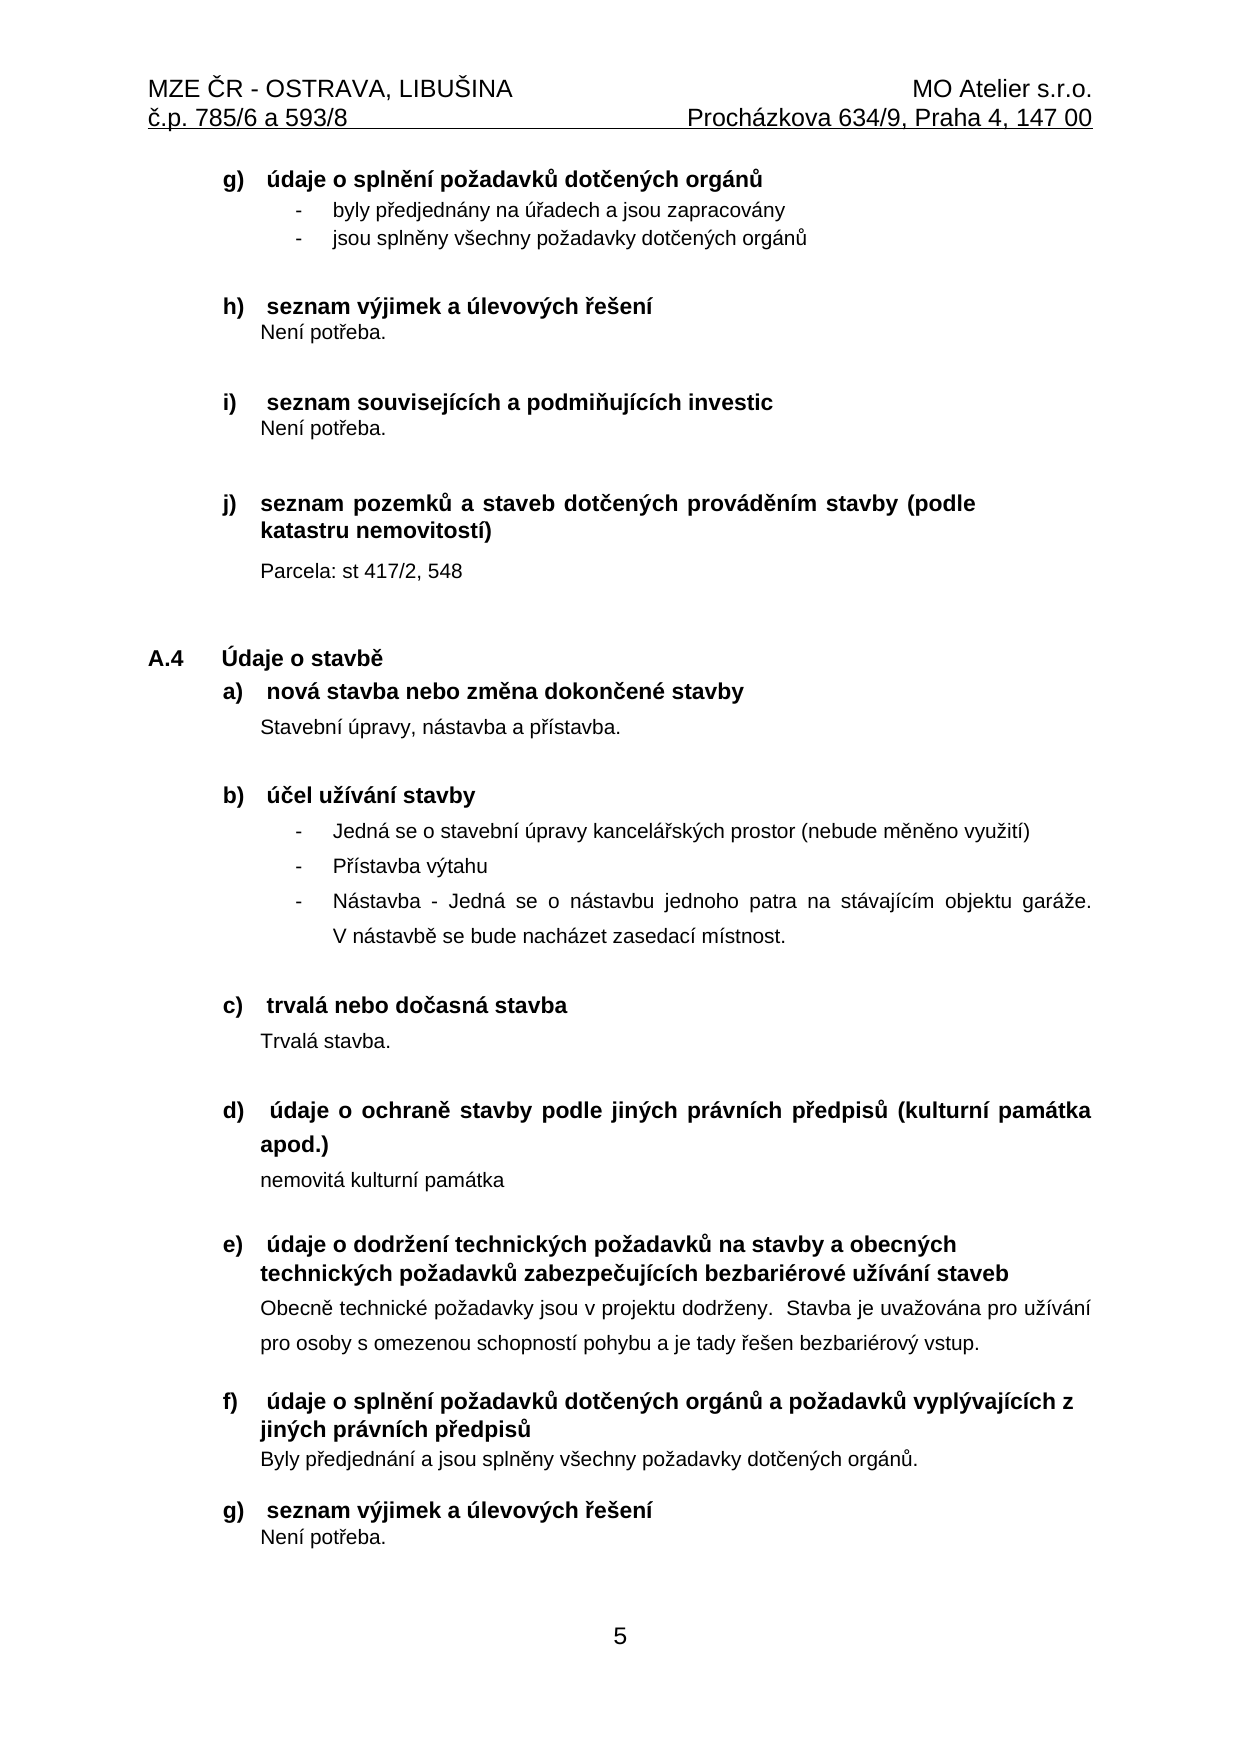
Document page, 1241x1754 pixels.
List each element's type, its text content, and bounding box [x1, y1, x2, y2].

list Přístavba výtahu [295, 846, 1093, 881]
text Není potřeba. [260, 1526, 1093, 1549]
list účel užívání stavby [223, 776, 1093, 811]
list údaje o splnění požadavků dotčených orgánů a požadavků vyplývajících z jiných právních předpisů [223, 1386, 1074, 1443]
text Stavební úpravy, nástavba a přístavba. [260, 706, 1093, 741]
list jsou splněny všechny požadavky dotčených orgánů [295, 223, 1091, 252]
text nemovitá kulturní památka [260, 1160, 1093, 1195]
list údaje o ochraně stavby podle jiných právních předpisů (kulturní památka apod.) [223, 1090, 1093, 1160]
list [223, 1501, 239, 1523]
text Není potřeba. [260, 321, 1093, 344]
subtitle A.4 Údaje o stavbě [148, 645, 1093, 671]
list trvalá nebo dočasná stavba [223, 985, 1093, 1020]
text Byly předjednání a jsou splněny všechny požadavky dotčených orgánů. [260, 1443, 1074, 1472]
list Nástavba - Jedná se o nástavbu jednoho patra na stávajícím objektu garáže. V nástavbě se bude nacházet zasedací místnost. [295, 881, 1093, 951]
list seznam výjimek a úlevových řešení [239, 1501, 1093, 1523]
text Obecně technické požadavky jsou v projektu dodrženy. Stavba je uvažována pro užívání pro osoby s omezenou schopností pohybu a je tady řešen bezbariérový vstup. [260, 1288, 1093, 1357]
list byly předjednány na úřadech a jsou zapracovány [295, 194, 1091, 223]
list seznam souvisejících a podmiňujících investic [223, 382, 1093, 417]
list údaje o dodržení technických požadavků na stavby a obecných technických požadavků zabezpečujících bezbariérové užívání staveb [223, 1230, 1018, 1288]
text Trvalá stavba. [260, 1020, 1093, 1055]
list Jedná se o stavební úpravy kancelářských prostor (nebude měněno využití) [295, 811, 1093, 846]
list nová stavba nebo změna dokončené stavby [223, 671, 1093, 706]
list údaje o splnění požadavků dotčených orgánů [223, 159, 1093, 194]
text Není potřeba. [260, 417, 1093, 440]
list seznam výjimek a úlevových řešení [223, 286, 1093, 321]
list seznam pozemků a staveb dotčených prováděním stavby (podle katastru nemovitostí) [223, 490, 976, 543]
text Parcela: st 417/2, 548 [260, 550, 1093, 585]
